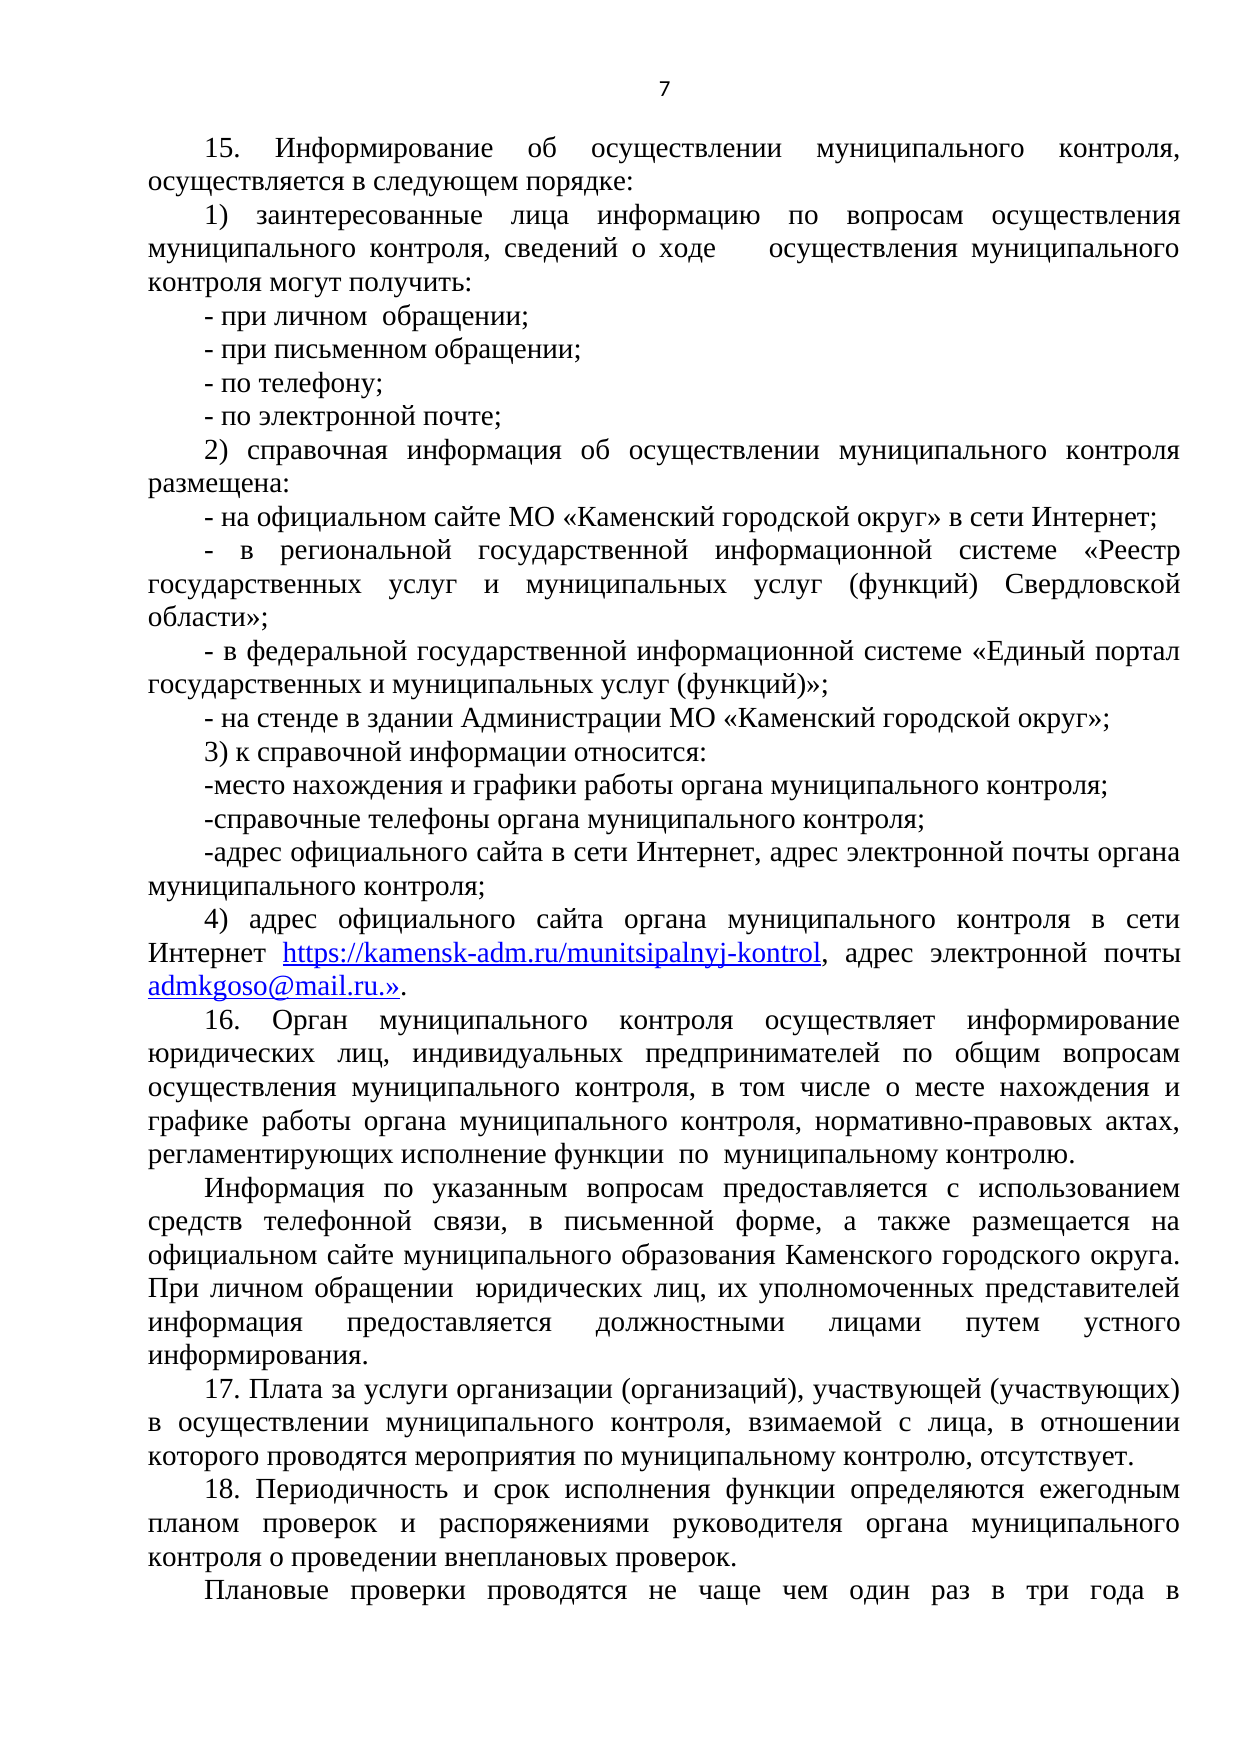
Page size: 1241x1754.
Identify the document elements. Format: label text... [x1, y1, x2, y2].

text Информация по указанным вопросам предоставляется с использованием средств телефонной связи, в письменной форме, а также размещается на официальном сайте муниципального образования Каменского городского округа. При личном обращении юридических лиц, их уполномоченных представителей информация предоставляется должностными лицами путем устного информирования. [148, 1170, 1181, 1371]
text 18. Периодичность и срок исполнения функции определяются ежегодным планом проверок и распоряжениями руководителя органа муниципального контроля о проведении внеплановых проверок. [148, 1472, 1181, 1572]
text - по телефону; [148, 365, 1181, 398]
text 1) заинтересованные лица информацию по вопросам осуществления муниципального контроля, сведений о ходе осуществления муниципального контроля могут получить: [148, 197, 1181, 298]
text - при письменном обращении; [148, 331, 1181, 365]
text -адрес официального сайта в сети Интернет, адрес электронной почты органа муниципального контроля; [148, 834, 1181, 901]
text -справочные телефоны органа муниципального контроля; [148, 801, 1181, 834]
text - по электронной почте; [148, 398, 1181, 432]
text - при личном обращении; [148, 298, 1181, 331]
text - на официальном сайте МО «Каменский городской округ» в сети Интернет; [148, 499, 1181, 532]
text -место нахождения и графики работы органа муниципального контроля; [148, 767, 1181, 801]
text 16. Орган муниципального контроля осуществляет информирование юридических лиц, индивидуальных предпринимателей по общим вопросам осуществления муниципального контроля, в том числе о месте нахождения и графике работы органа муниципального контроля, нормативно-правовых актах, регламентирующих исполнение функции по муниципальному контролю. [148, 1002, 1181, 1170]
text - в федеральной государственной информационной системе «Единый портал государственных и муниципальных услуг (функций)»; [148, 633, 1181, 700]
text 4) адрес официального сайта органа муниципального контроля в сети Интернет https://kamensk-adm.ru/munitsipalnyj-kontrol, адрес электронной почты admkgoso@mail.ru.». [148, 901, 1181, 1002]
text 15. Информирование об осуществлении муниципального контроля, осуществляется в следующем порядке: [148, 130, 1181, 197]
text 17. Плата за услуги организации (организаций), участвующей (участвующих) в осуществлении муниципального контроля, взимаемой с лица, в отношении которого проводятся мероприятия по муниципальному контролю, отсутствует. [148, 1371, 1181, 1472]
text - на стенде в здании Администрации МО «Каменский городской округ»; [148, 700, 1181, 734]
text 2) справочная информация об осуществлении муниципального контроля размещена: [148, 432, 1181, 499]
text 3) к справочной информации относится: [148, 734, 1181, 767]
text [148, 1572, 1181, 1606]
text - в региональной государственной информационной системе «Реестр государственных услуг и муниципальных услуг (функций) Свердловской области»; [148, 532, 1181, 633]
